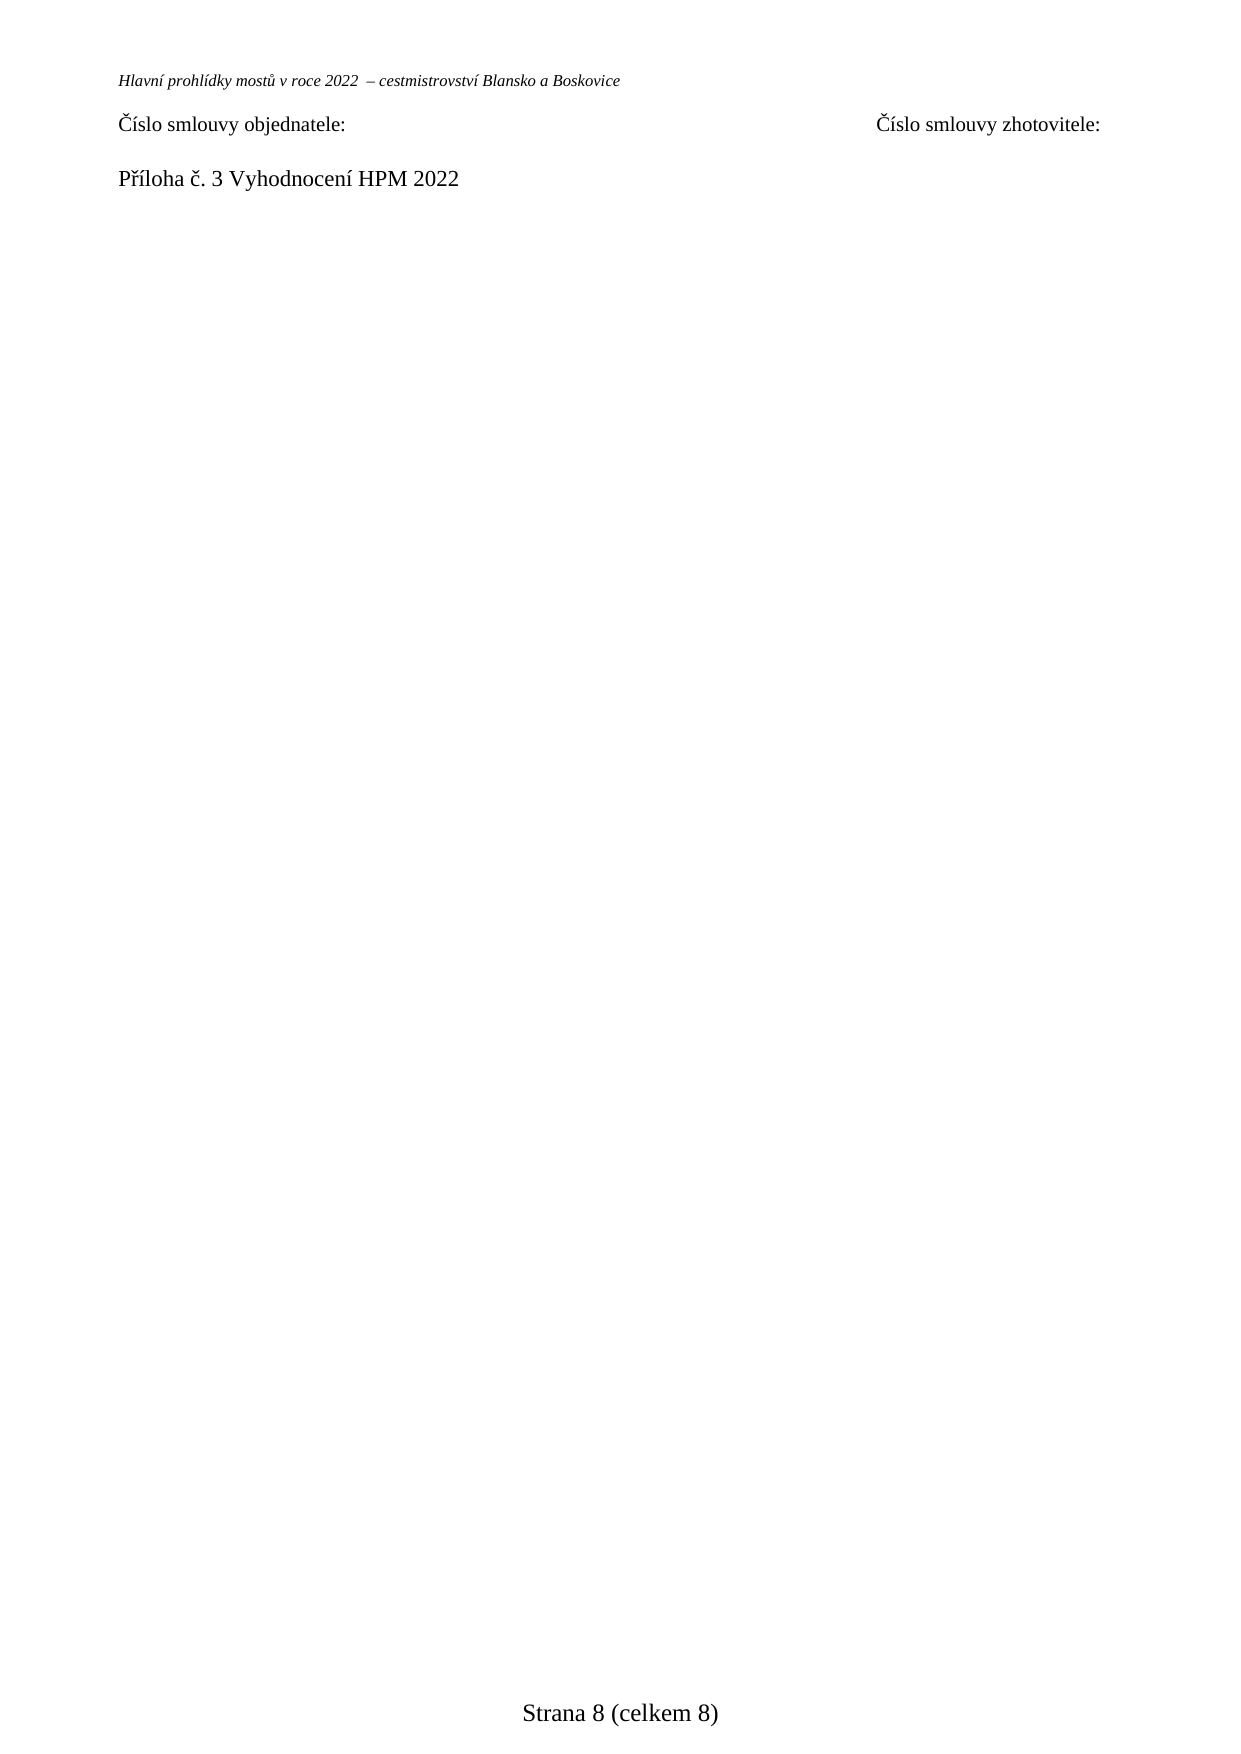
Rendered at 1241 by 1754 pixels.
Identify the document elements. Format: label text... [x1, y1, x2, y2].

text Příloha č. 3 Vyhodnocení HPM 2022 [118, 165, 1122, 192]
